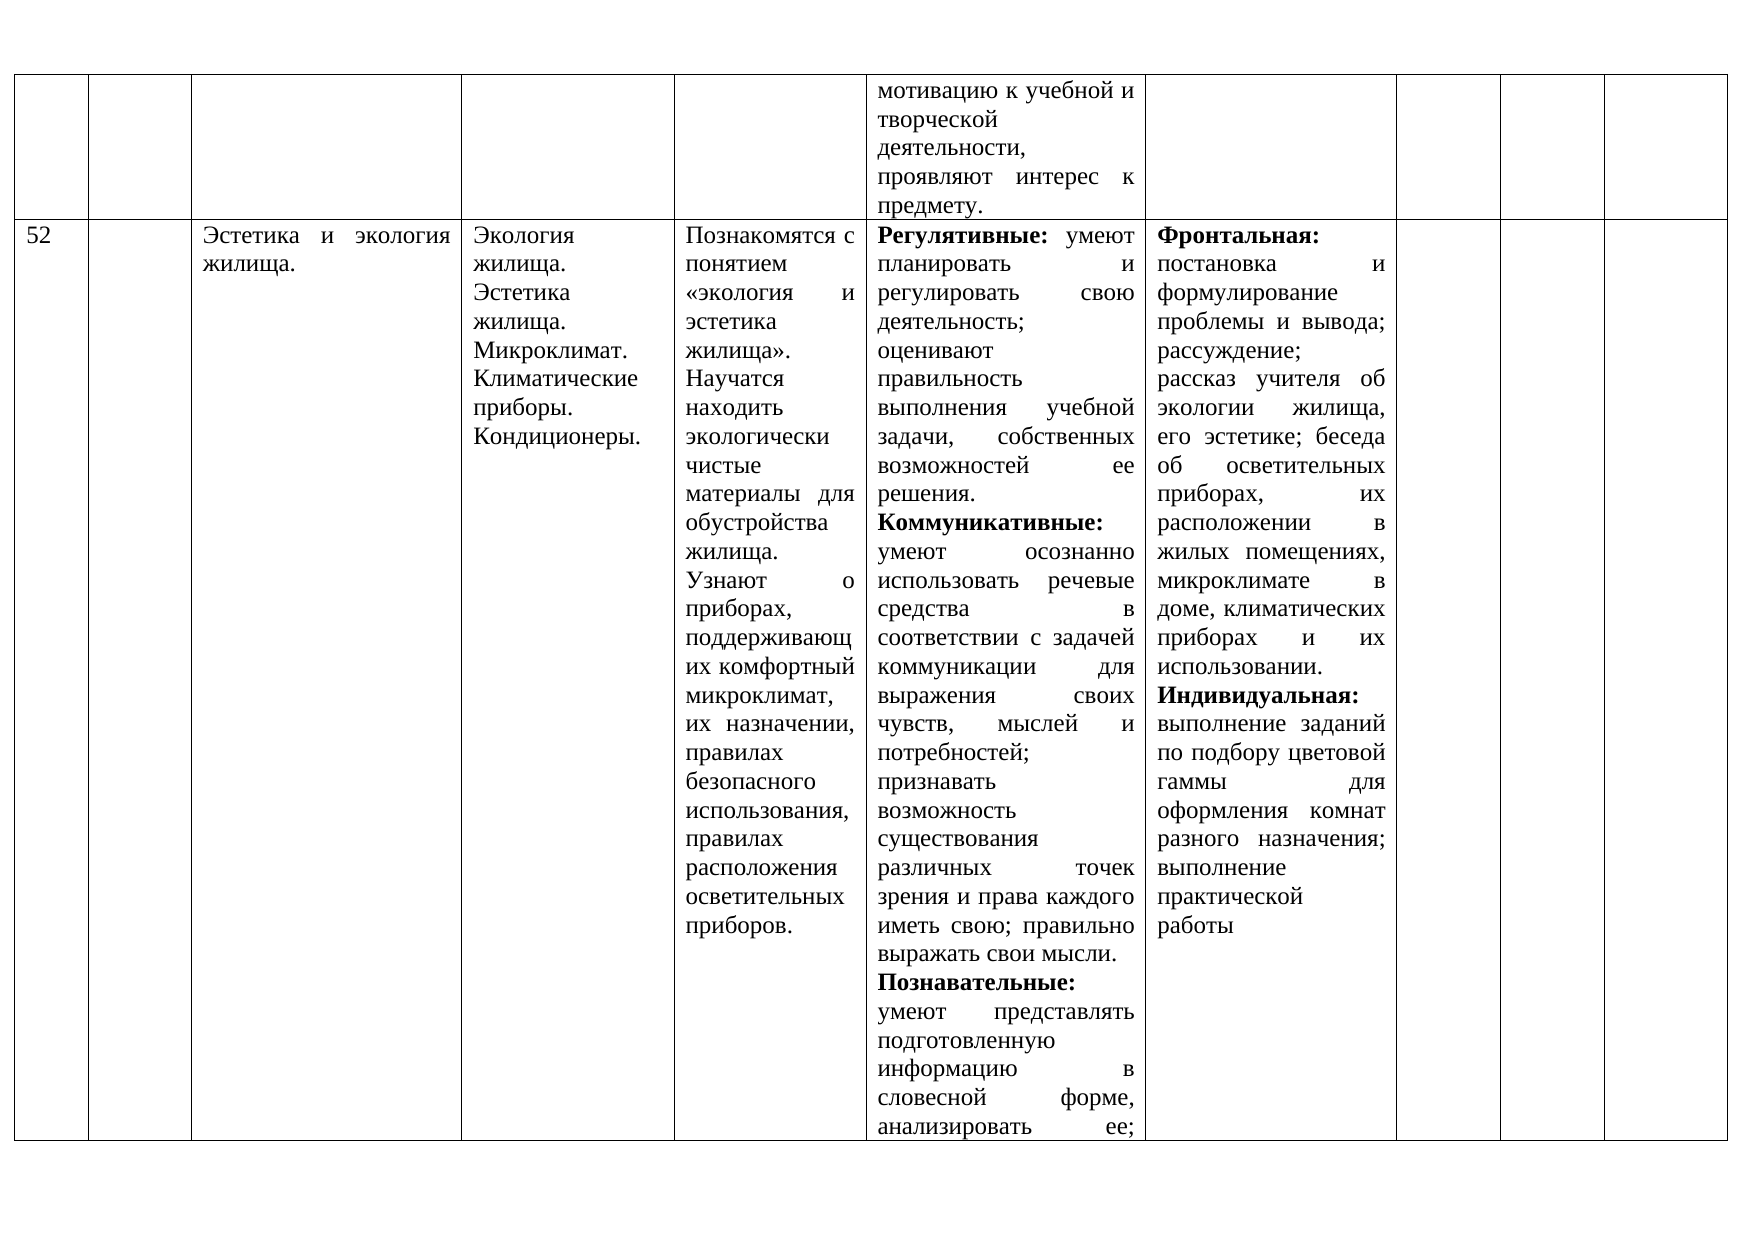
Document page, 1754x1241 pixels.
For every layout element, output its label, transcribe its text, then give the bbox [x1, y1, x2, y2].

table_cell [1397, 75, 1500, 219]
table_cell [1605, 75, 1727, 219]
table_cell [675, 220, 866, 1140]
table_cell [867, 75, 1145, 219]
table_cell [1146, 220, 1396, 1140]
table_cell 51 [15, 75, 88, 219]
table_cell [89, 75, 191, 219]
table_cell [192, 75, 461, 219]
table_cell [1397, 220, 1500, 1140]
table_cell [1501, 220, 1604, 1140]
table_cell [89, 220, 191, 1140]
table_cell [462, 220, 674, 1140]
table_cell 52 [15, 220, 88, 1140]
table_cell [462, 75, 674, 219]
table_cell [1605, 220, 1727, 1140]
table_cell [1146, 75, 1396, 219]
table_cell [1501, 75, 1604, 219]
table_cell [192, 220, 461, 1140]
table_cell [867, 220, 1145, 1140]
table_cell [675, 75, 866, 219]
